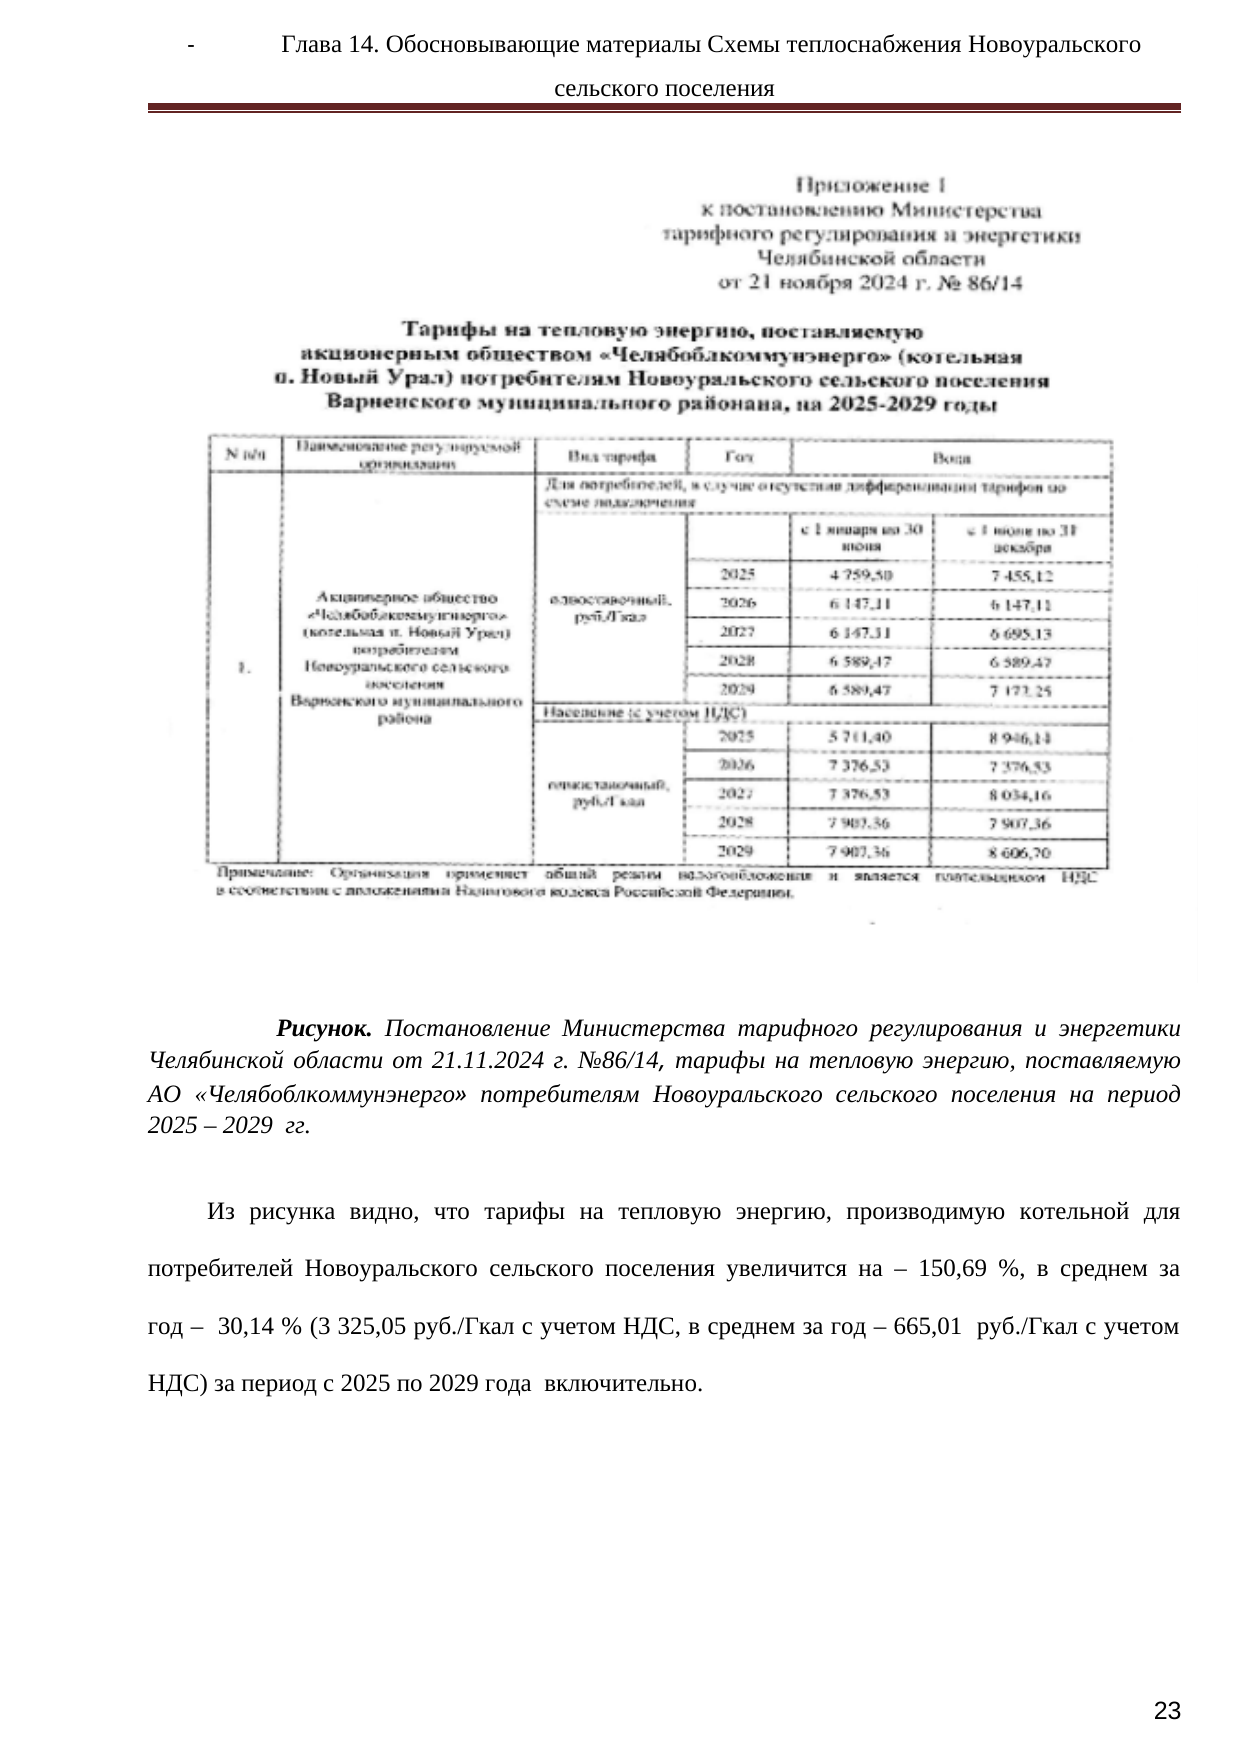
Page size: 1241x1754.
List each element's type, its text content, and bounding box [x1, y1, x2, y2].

picture [147, 128, 1198, 983]
text Из рисунка видно, что тарифы на тепловую энергию, производимую котельной для потребителей Новоуральского сельского поселения увеличится на – 150,69 %, в среднем за год – 30,14 % (3 325,05 руб./Гкал с учетом НДС, в среднем за год – 665,01 руб./Гкал с учетом НДС) за период с 2025 по 2029 года включительно. [148, 1196, 1181, 1397]
text Рисунок. Постановление Министерства тарифного регулирования и энергетики Челябинской области от 21.11.2024 г. №86/14, тарифы на тепловую энергию, поставляемую АО «Челябоблкоммунэнерго» потребителям Новоуральского сельского поселения на период 2025 – 2029 гг. [148, 1013, 1181, 1138]
